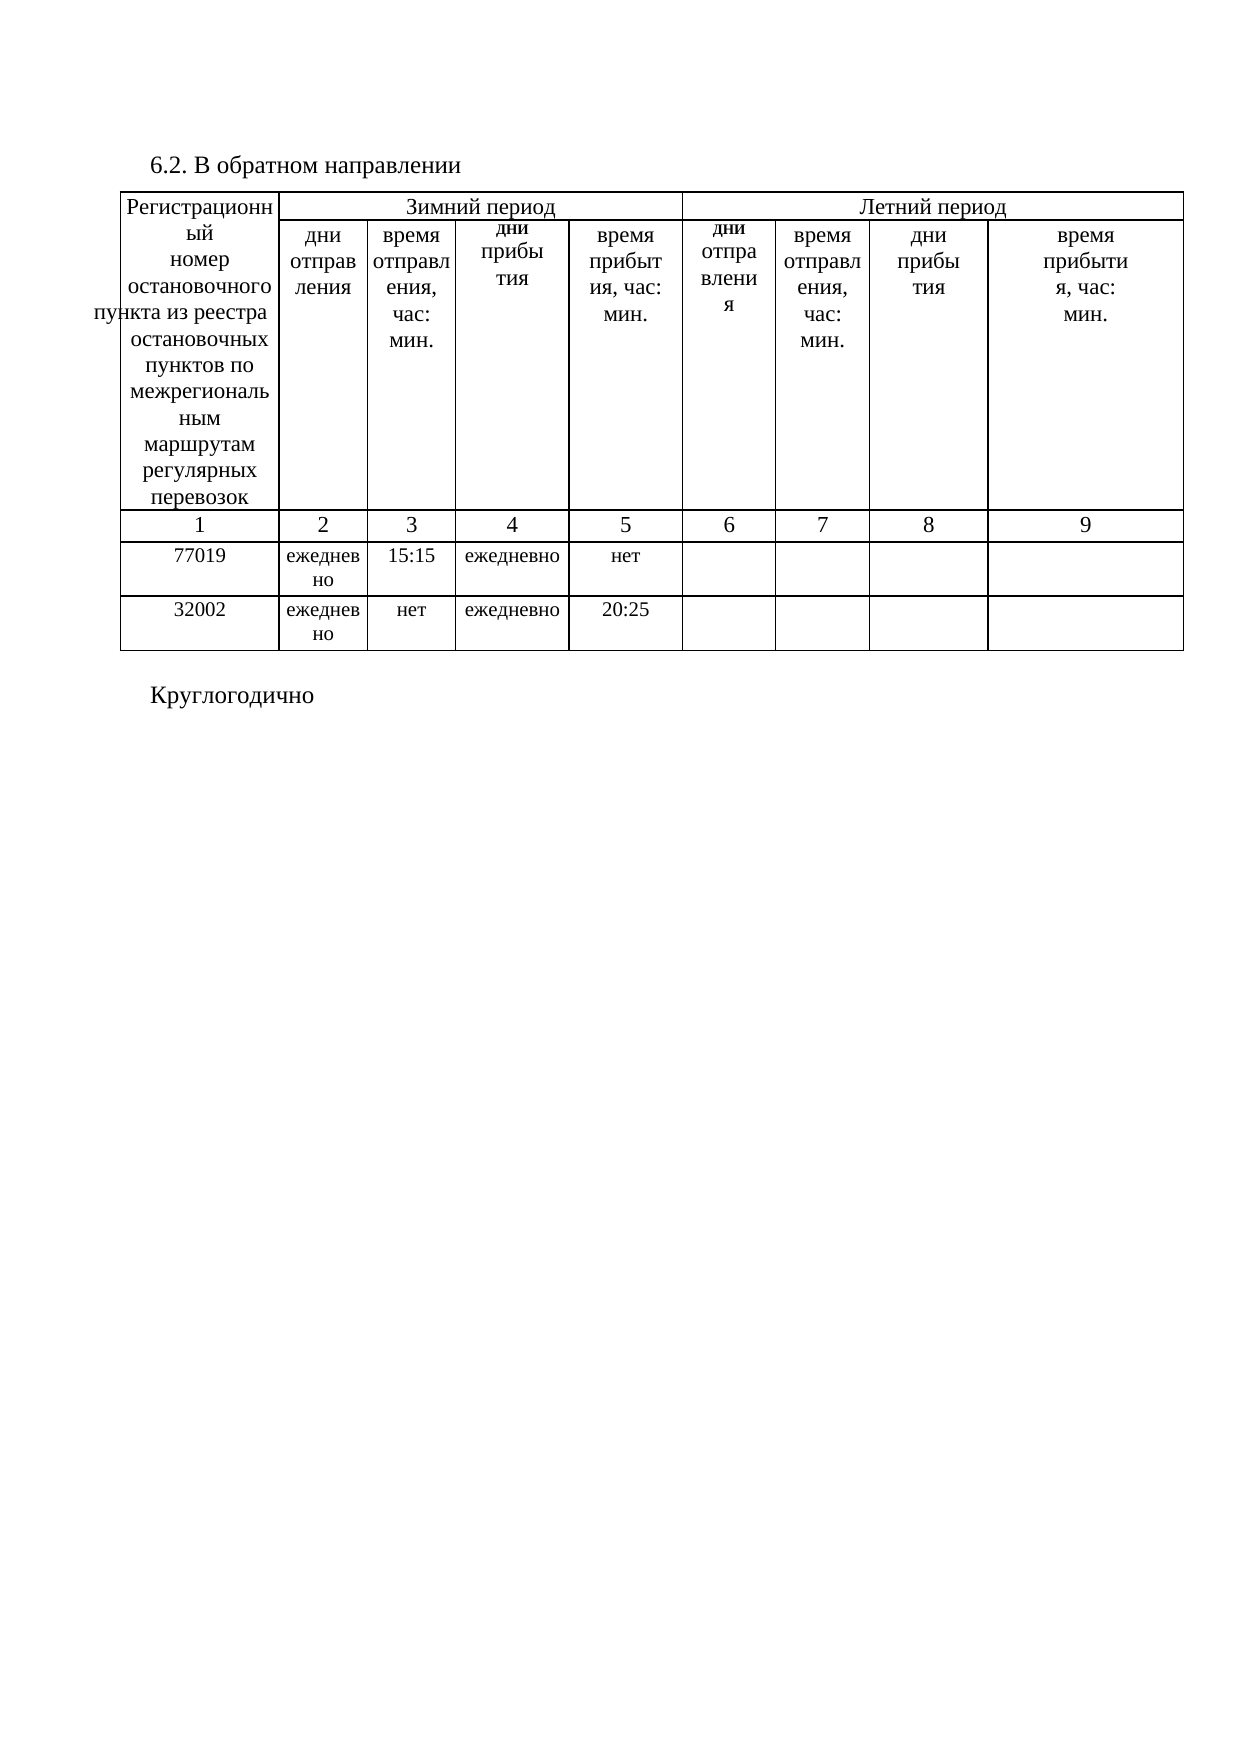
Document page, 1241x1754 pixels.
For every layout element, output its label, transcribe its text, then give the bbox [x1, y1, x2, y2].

table_cell [683, 543, 775, 595]
table_cell нет [570, 543, 682, 595]
table_cell [989, 543, 1183, 595]
table_cell 32002 [121, 597, 278, 650]
table_cell 7 [776, 511, 869, 541]
table_cell ежедневно [280, 597, 367, 650]
table_cell 77019 [121, 543, 278, 595]
text Круглогодично [150, 680, 1090, 709]
table_cell [776, 543, 869, 595]
table_cell ежедневно [280, 543, 367, 595]
table_cell [870, 543, 987, 595]
text 6.2. В обратном направлении [150, 150, 1090, 179]
table_header Летний период [683, 193, 1183, 219]
table_cell 6 [683, 511, 775, 541]
table_cell 4 [456, 511, 568, 541]
table_cell [870, 597, 987, 650]
table_cell время отправл ения, час: мин. [776, 221, 869, 509]
table_cell 8 [870, 511, 987, 541]
table_cell время отправл ения, час: мин. [368, 221, 455, 509]
table_header Зимний период [280, 193, 682, 219]
table_cell 3 [368, 511, 455, 541]
table_cell 5 [570, 511, 682, 541]
table_header Регистрационный номер остановочного пункта из реестра остановочных пунктов по межрегиональным маршрутам регулярных перевозок [121, 193, 278, 509]
table_cell ежедневно [456, 543, 568, 595]
table_cell [989, 597, 1183, 650]
table_cell 1 [121, 511, 278, 541]
table_cell 2 [280, 511, 367, 541]
table_cell 9 [989, 511, 1183, 541]
table_cell время прибыти я, час: мин. [989, 221, 1183, 509]
table_cell ДНИ отпра влени я [683, 221, 775, 509]
table_cell [683, 597, 775, 650]
table_cell ежедневно [456, 597, 568, 650]
table_cell время прибыт ия, час: мин. [570, 221, 682, 509]
table_cell дни отправ ления [280, 221, 367, 509]
table_cell [776, 597, 869, 650]
table_cell дни прибы тия [870, 221, 987, 509]
table_cell 20:25 [570, 597, 682, 650]
table_cell 15:15 [368, 543, 455, 595]
table_cell ДНИ прибы тия [456, 221, 568, 509]
table_cell нет [368, 597, 455, 650]
